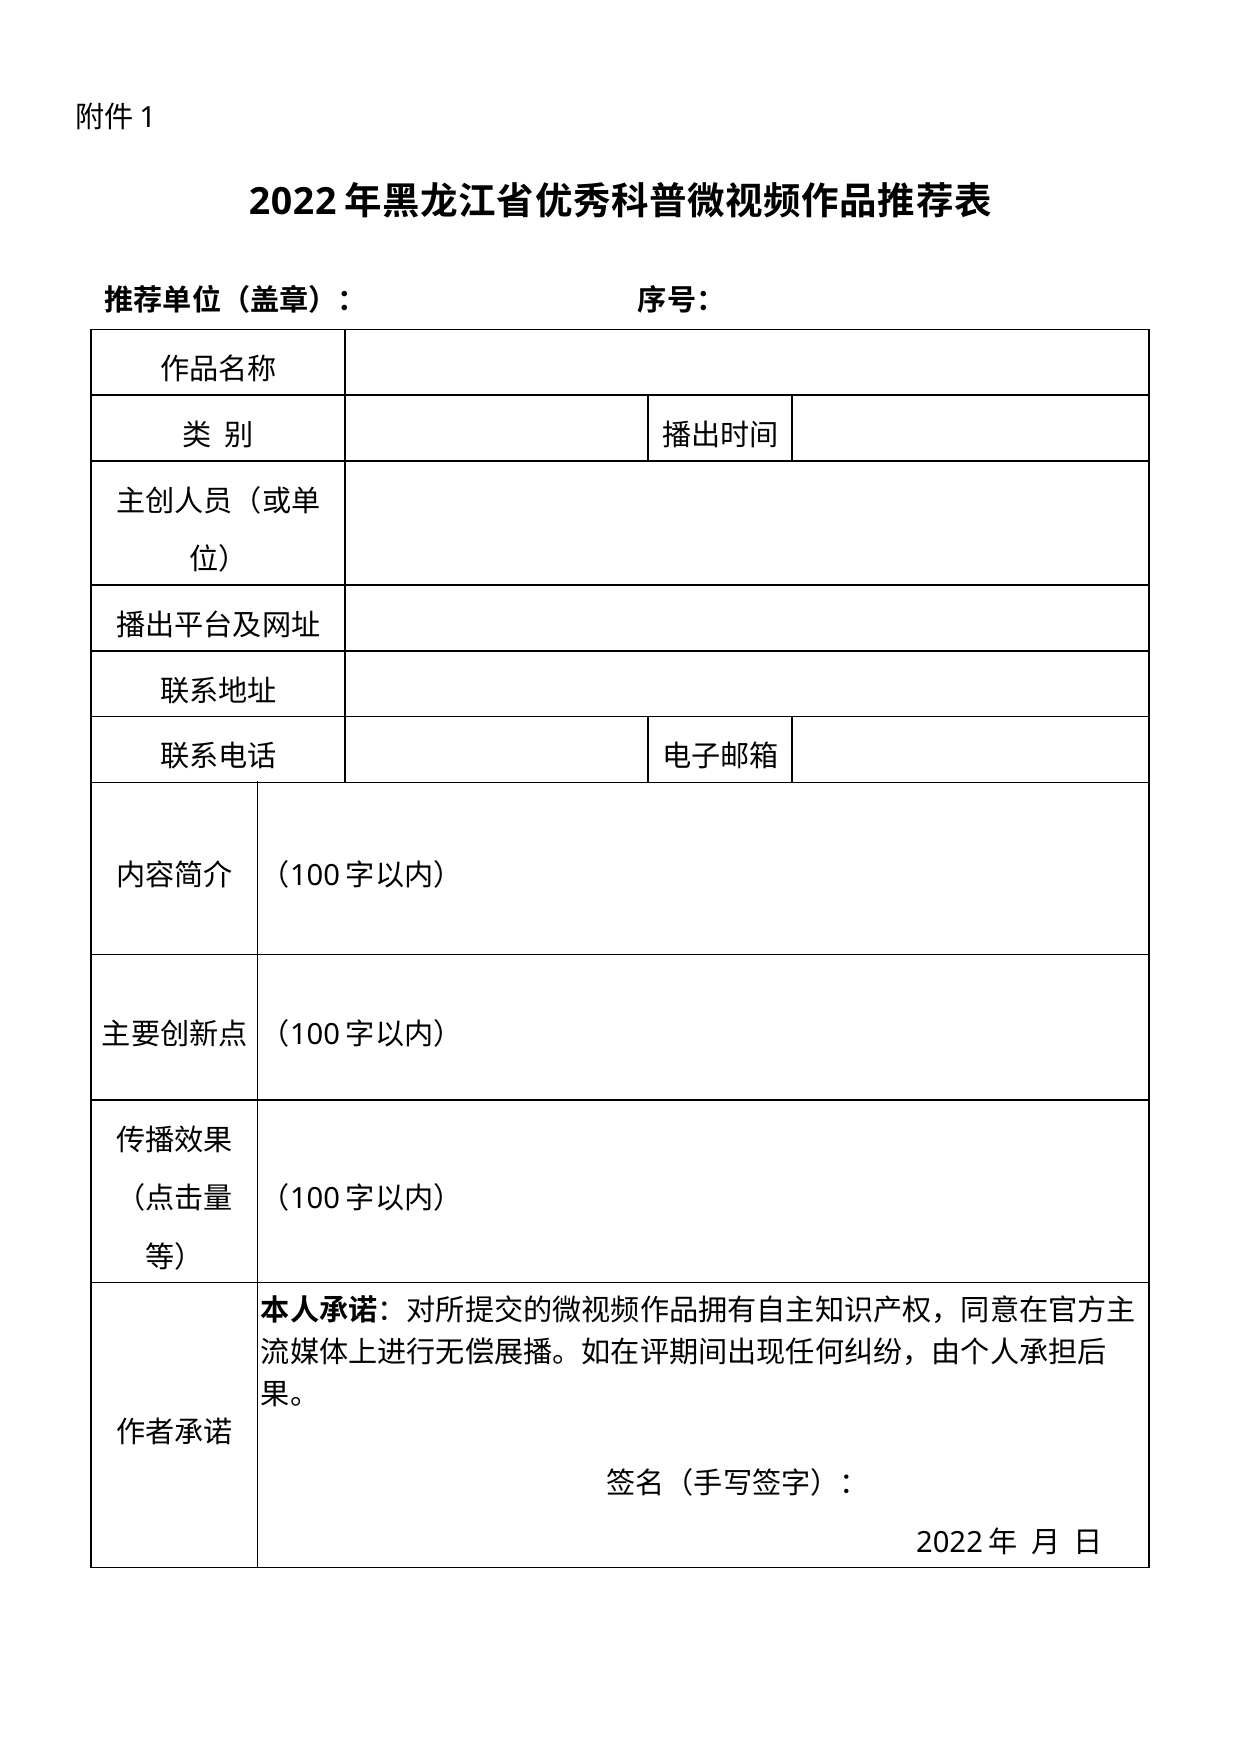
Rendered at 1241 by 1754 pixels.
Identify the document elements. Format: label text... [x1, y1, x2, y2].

table_cell 主创人员（或单位） [92, 462, 344, 584]
table_cell 联系地址 [92, 652, 344, 716]
table_cell [793, 396, 1148, 460]
text 附件1 [75, 81, 1165, 139]
table_cell 电子邮箱 [649, 717, 791, 781]
table_cell [346, 652, 1148, 716]
table_cell 联系电话 [92, 717, 344, 781]
table_cell 作者承诺 [92, 1283, 257, 1567]
table_cell 播出平台及网址 [92, 586, 344, 650]
table_cell 内容简介 [92, 783, 257, 954]
text 2022年黑龙江省优秀科普微视频作品推荐表 [75, 181, 1165, 222]
table_cell [346, 396, 647, 460]
table_cell 类 别 [92, 396, 344, 460]
table_cell [346, 717, 647, 781]
table_cell 播出时间 [649, 396, 791, 460]
table_cell （100字以内） [258, 1101, 1148, 1282]
table_cell [346, 586, 1148, 650]
table_cell （100字以内） [258, 955, 1148, 1099]
table_cell 主要创新点 [92, 955, 257, 1099]
table_cell [793, 717, 1148, 781]
table_cell [346, 462, 1148, 584]
table_cell （100字以内） [258, 783, 1148, 954]
text 推荐单位（盖章）： 序号： [75, 264, 1165, 322]
table_cell 传播效果 （点击量等） [92, 1101, 257, 1282]
table_header [346, 330, 1148, 394]
table_cell 本人承诺：对所提交的微视频作品拥有自主知识产权，同意在官方主流媒体上进行无偿展播。如在评期间出现任何纠纷，由个人承担后果。 签名（手写签字）： 2022年 月 日 [258, 1283, 1148, 1567]
table_header 作品名称 [92, 330, 344, 394]
